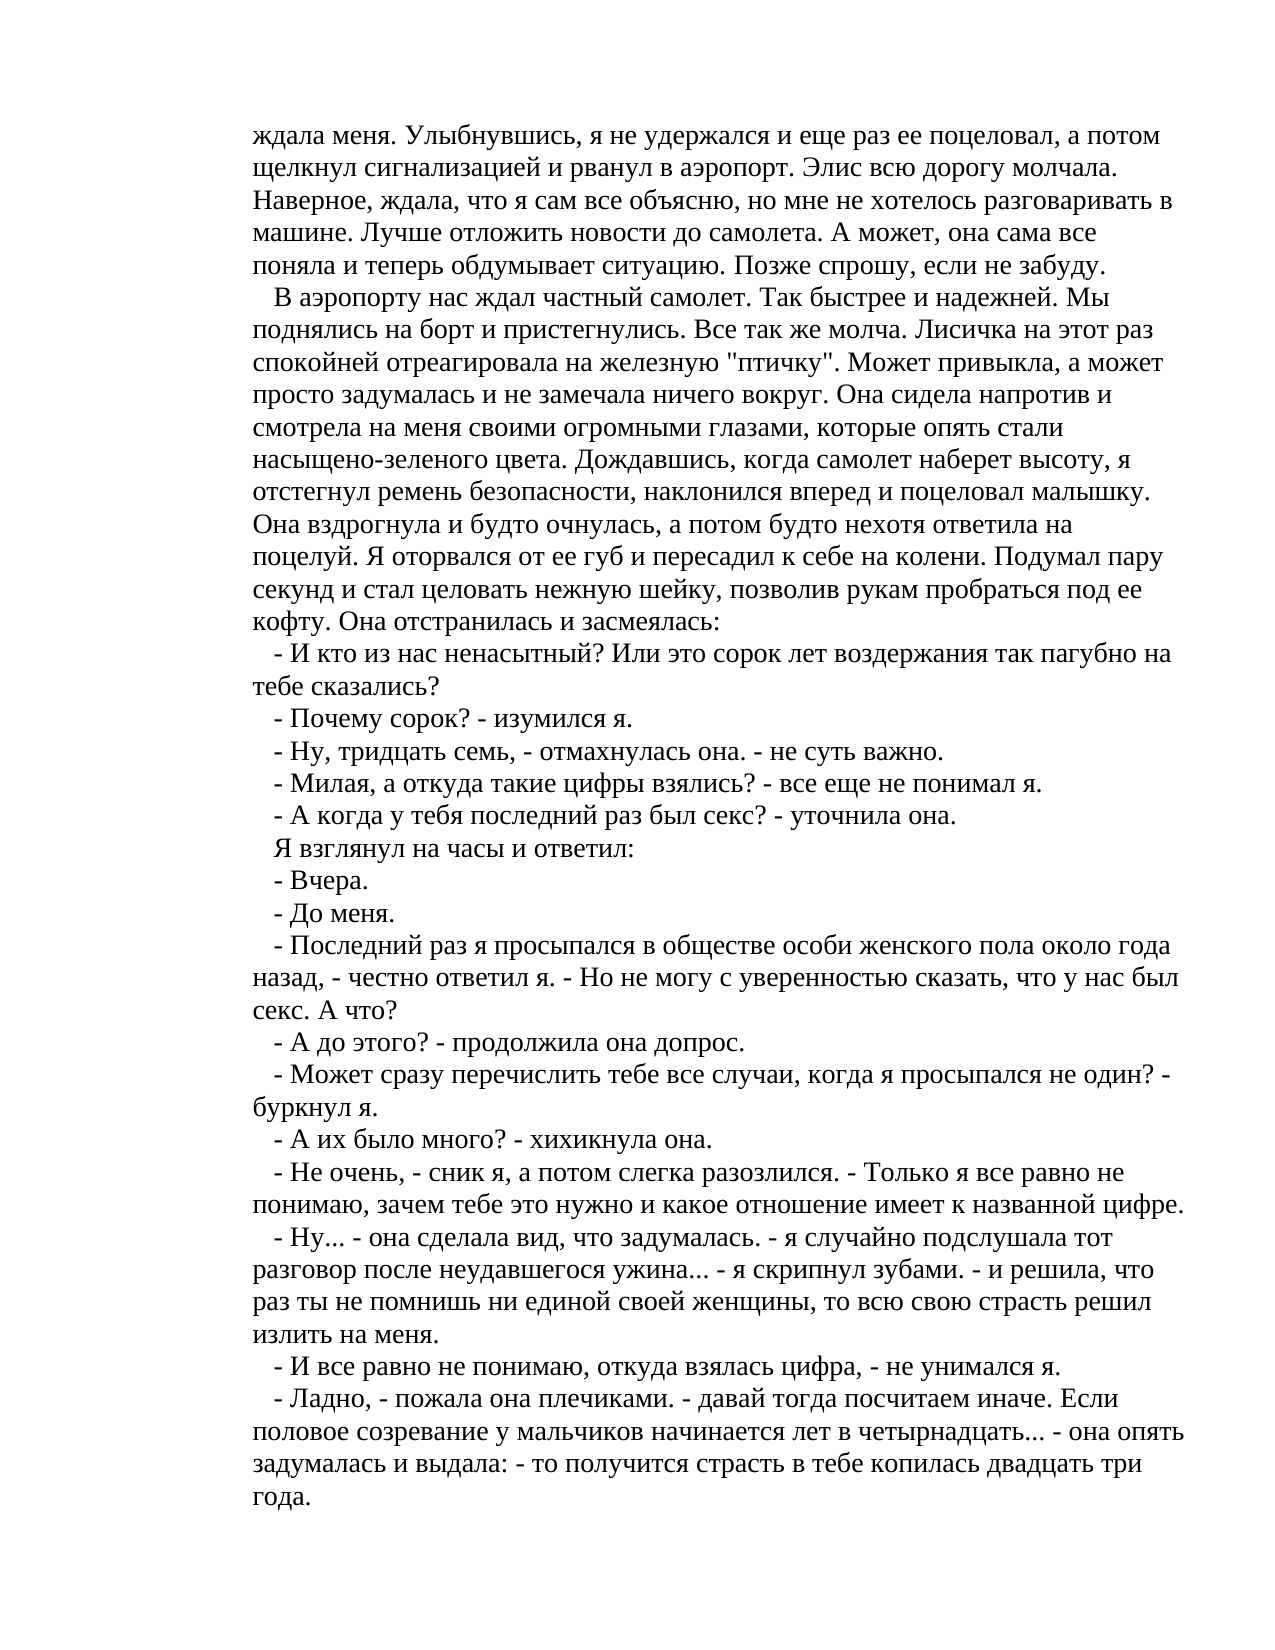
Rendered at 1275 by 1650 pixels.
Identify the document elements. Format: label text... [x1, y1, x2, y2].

text - Последний раз я просыпался в обществе особи женского пола около года назад, - честно ответил я. - Но не могу с уверенностью сказать, что у нас был секс. А что? [252, 928, 1186, 1025]
text - И все равно не понимаю, откуда взялась цифра, - не унимался я. [252, 1349, 1186, 1382]
text - Почему сорок? - изумился я. [252, 701, 1186, 734]
text - Вчера. [252, 863, 1186, 896]
text - Милая, а откуда такие цифры взялись? - все еще не понимал я. [252, 766, 1186, 798]
text - Ну, тридцать семь, - отмахнулась она. - не суть важно. [252, 734, 1186, 766]
text - А их было много? - хихикнула она. [252, 1122, 1186, 1155]
text - Ладно, - пожала она плечиками. - давай тогда посчитаем иначе. Если половое созревание у мальчиков начинается лет в четырнадцать... - она опять задумалась и выдала: - то получится страсть в тебе копилась двадцать три года. [252, 1382, 1186, 1511]
text - Ну... - она сделала вид, что задумалась. - я случайно подслушала тот разговор после неудавшегося ужина... - я скрипнул зубами. - и решила, что раз ты не помнишь ни единой своей женщины, то всю свою страсть решил излить на меня. [252, 1219, 1186, 1349]
text - Не очень, - сник я, а потом слегка разозлился. - Только я все равно не понимаю, зачем тебе это нужно и какое отношение имеет к названной цифре. [252, 1155, 1186, 1219]
text Я взглянул на часы и ответил: [252, 831, 1186, 863]
text - А когда у тебя последний раз был секс? - уточнила она. [252, 798, 1186, 831]
text В аэропорту нас ждал частный самолет. Так быстрее и надежней. Мы поднялись на борт и пристегнулись. Все так же молча. Лисичка на этот раз спокойней отреагировала на железную "птичку". Может привыкла, а может просто задумалась и не замечала ничего вокруг. Она сидела напротив и смотрела на меня своими огромными глазами, которые опять стали насыщено-зеленого цвета. Дождавшись, когда самолет наберет высоту, я отстегнул ремень безопасности, наклонился вперед и поцеловал малышку. Она вздрогнула и будто очнулась, а потом будто нехотя ответила на поцелуй. Я оторвался от ее губ и пересадил к себе на колени. Подумал пару секунд и стал целовать нежную шейку, позволив рукам пробраться под ее кофту. Она отстранилась и засмеялась: [252, 280, 1186, 636]
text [252, 118, 1186, 280]
text - А до этого? - продолжила она допрос. [252, 1025, 1186, 1058]
text - До меня. [252, 896, 1186, 928]
text - Может сразу перечислить тебе все случаи, когда я просыпался не один? - буркнул я. [252, 1058, 1186, 1122]
text - И кто из нас ненасытный? Или это сорок лет воздержания так пагубно на тебе сказались? [252, 636, 1186, 701]
